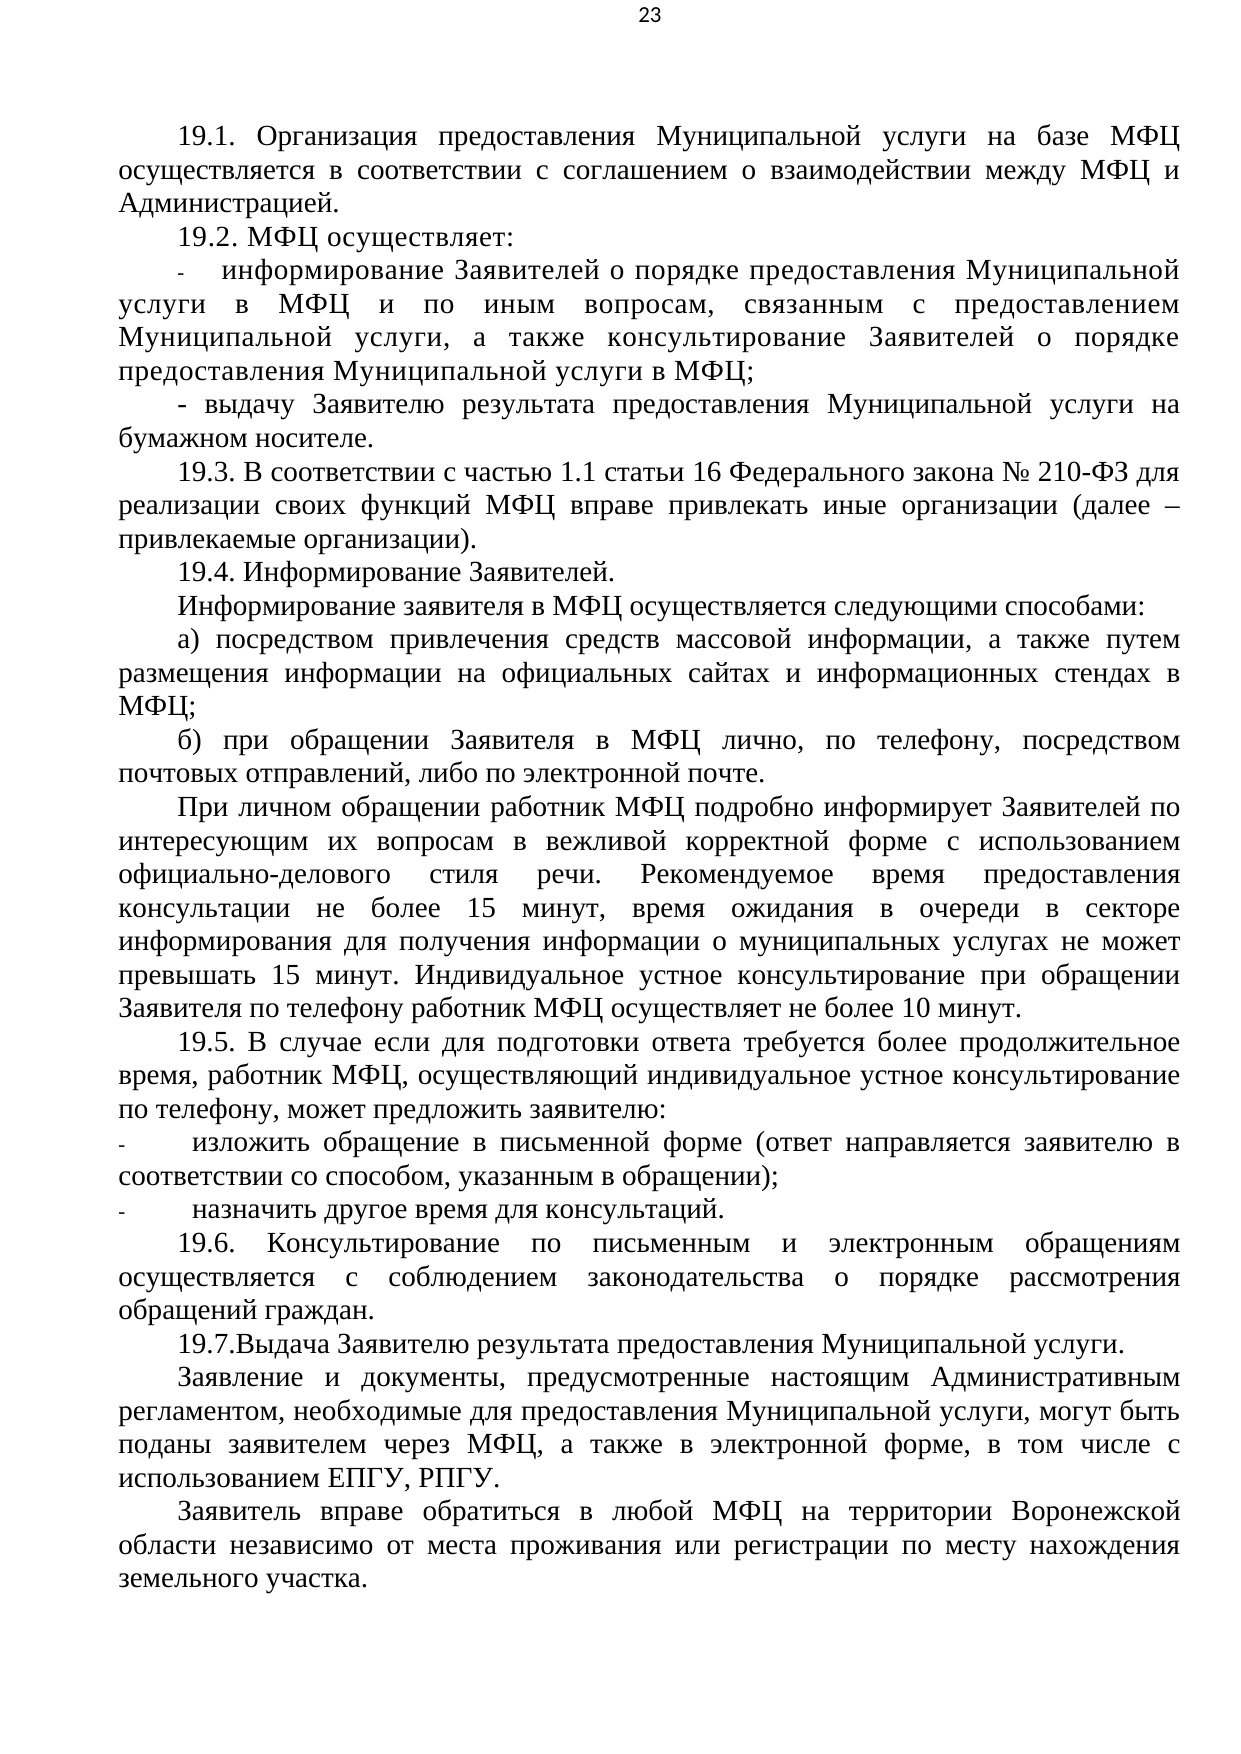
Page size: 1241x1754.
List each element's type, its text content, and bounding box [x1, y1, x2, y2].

text 19.3. В соответствии с частью 1.1 статьи 16 Федерального закона № 210-ФЗ для реализации своих функций МФЦ вправе привлекать иные организации (далее – привлекаемые организации). [118, 454, 1181, 554]
text Заявитель вправе обратиться в любой МФЦ на территории Воронежской области независимо от места проживания или регистрации по месту нахождения земельного участка. [118, 1493, 1181, 1594]
text а) посредством привлечения средств массовой информации, а также путем размещения информации на официальных сайтах и информационных стендах в МФЦ; [118, 621, 1181, 722]
text б) при обращении Заявителя в МФЦ лично, по телефону, посредством почтовых отправлений, либо по электронной почте. [118, 722, 1181, 789]
text 19.2. МФЦ осуществляет: [118, 219, 1181, 252]
text 19.5. В случае если для подготовки ответа требуется более продолжительное время, работник МФЦ, осуществляющий индивидуальное устное консультирование по телефону, может предложить заявителю: [118, 1024, 1181, 1124]
list изложить обращение в письменной форме (ответ направляется заявителю в соответствии со способом, указанным в обращении); [118, 1124, 1181, 1192]
text 19.1. Организация предоставления Муниципальной услуги на базе МФЦ осуществляется в соответствии с соглашением о взаимодействии между МФЦ и Администрацией. [118, 118, 1181, 219]
text 19.7.Выдача Заявителю результата предоставления Муниципальной услуги. [118, 1326, 1181, 1359]
text 19.6. Консультирование по письменным и электронным обращениям осуществляется с соблюдением законодательства о порядке рассмотрения обращений граждан. [118, 1225, 1181, 1326]
list назначить другое время для консультаций. [118, 1192, 1181, 1225]
text Информирование заявителя в МФЦ осуществляется следующими способами: [118, 588, 1181, 621]
text При личном обращении работник МФЦ подробно информирует Заявителей по интересующим их вопросам в вежливой корректной форме с использованием официально-делового стиля речи. Рекомендуемое время предоставления консультации не более 15 минут, время ожидания в очереди в секторе информирования для получения информации о муниципальных услугах не может превышать 15 минут. Индивидуальное устное консультирование при обращении Заявителя по телефону работник МФЦ осуществляет не более 10 минут. [118, 789, 1181, 1024]
text - выдачу Заявителю результата предоставления Муниципальной услуги на бумажном носителе. [118, 387, 1181, 454]
text Заявление и документы, предусмотренные настоящим Административным регламентом, необходимые для предоставления Муниципальной услуги, могут быть поданы заявителем через МФЦ, а также в электронной форме, в том числе с использованием ЕПГУ, РПГУ. [118, 1359, 1181, 1493]
text 19.4. Информирование Заявителей. [118, 554, 1181, 588]
list информирование Заявителей о порядке предоставления Муниципальной услуги в МФЦ и по иным вопросам, связанным с предоставлением Муниципальной услуги, а также консультирование Заявителей о порядке предоставления Муниципальной услуги в МФЦ; [118, 252, 1181, 387]
